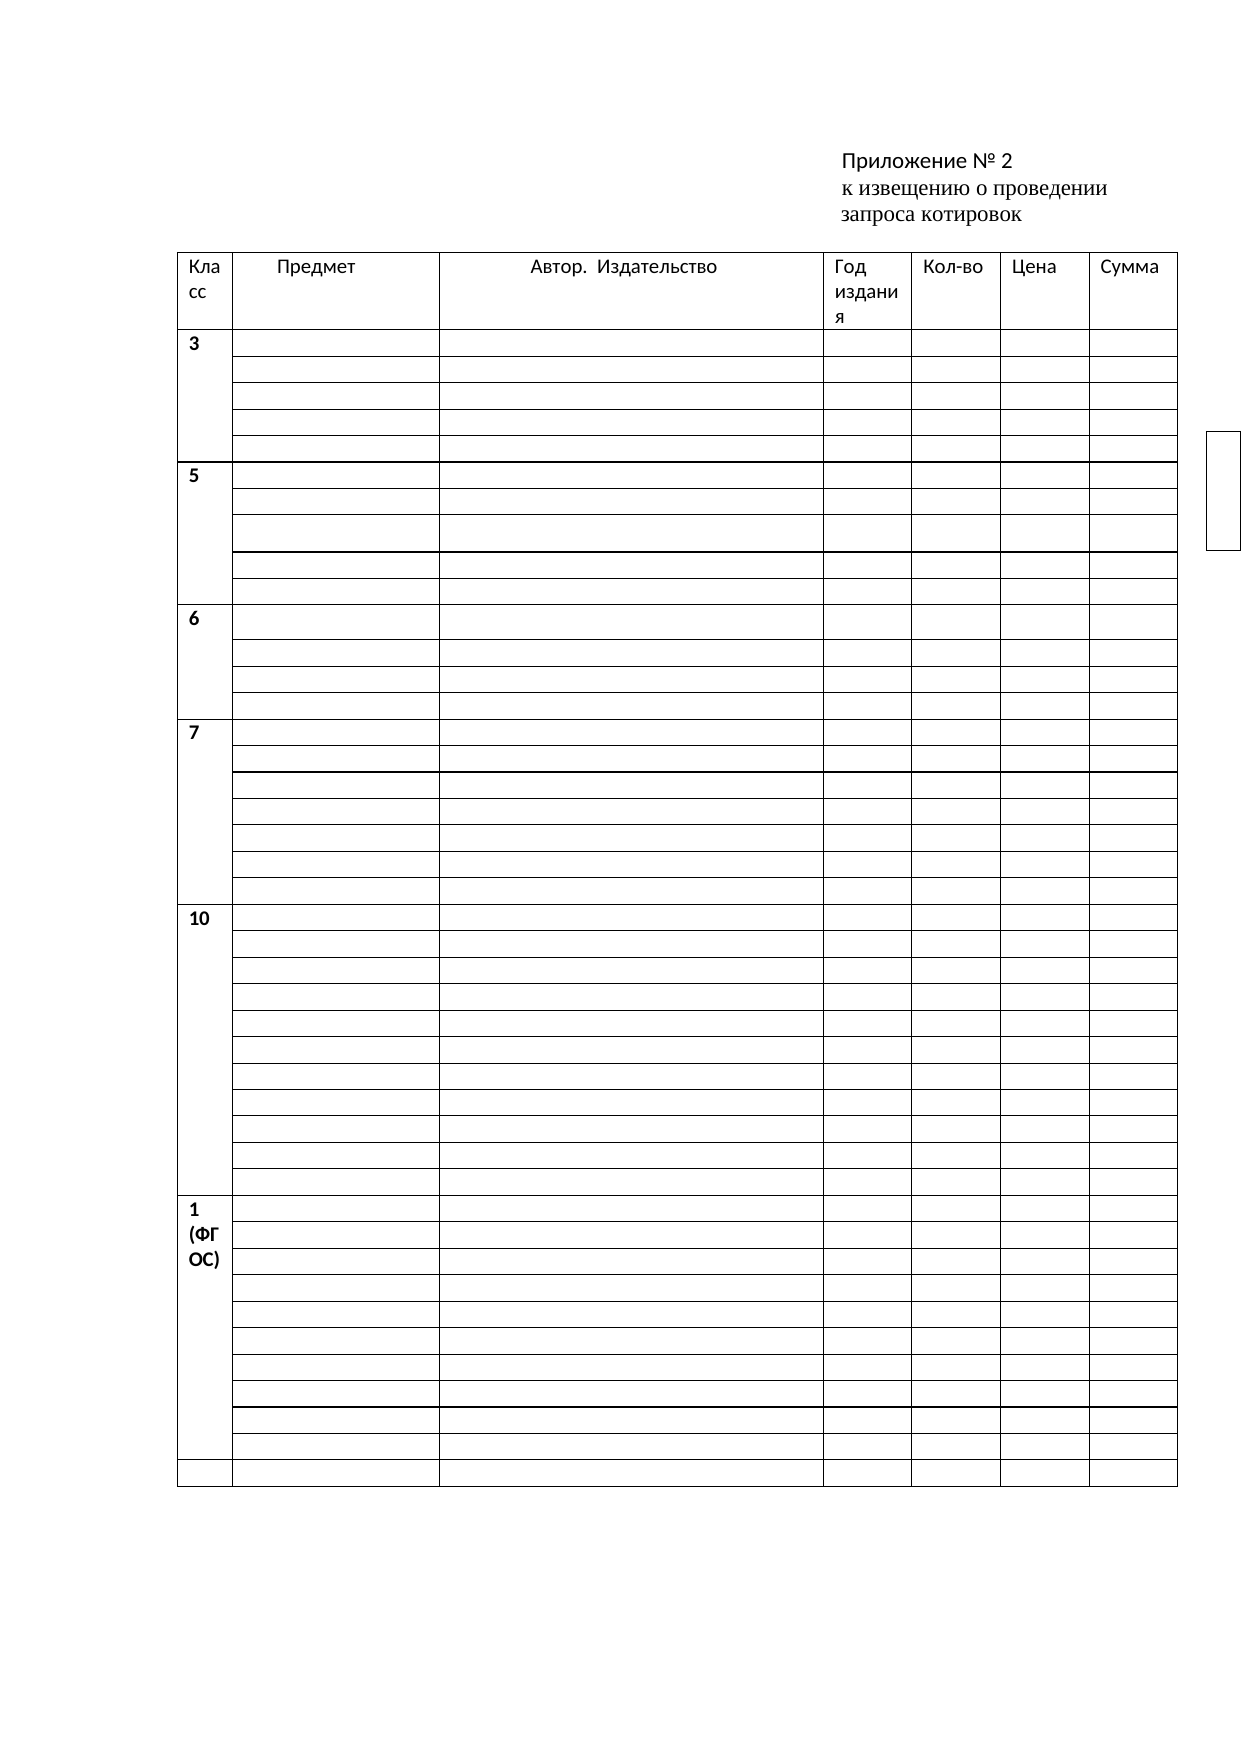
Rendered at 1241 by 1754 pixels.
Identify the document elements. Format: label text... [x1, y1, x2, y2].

table_cell [1090, 1355, 1177, 1380]
table_cell [440, 640, 823, 666]
table_cell [912, 1222, 1000, 1248]
table_cell [233, 1434, 439, 1459]
table_cell [912, 1090, 1000, 1115]
table_cell [824, 746, 911, 771]
table_cell [912, 1116, 1000, 1142]
table_cell [1090, 1143, 1177, 1168]
table_cell [824, 640, 911, 666]
table_cell [824, 410, 911, 435]
table_cell [1090, 720, 1177, 745]
table_cell [1001, 383, 1089, 408]
table_cell [824, 852, 911, 877]
table_header Предмет [233, 253, 439, 329]
table_cell [1090, 1222, 1177, 1248]
table_cell [1001, 958, 1089, 983]
table_cell 1 (ФГОС) [178, 1196, 232, 1459]
table_cell [233, 931, 439, 957]
table_cell [824, 553, 911, 578]
table_cell [233, 1143, 439, 1168]
table_cell [233, 746, 439, 771]
table_cell [912, 605, 1000, 639]
table_cell [1090, 1037, 1177, 1062]
table_cell [824, 667, 911, 692]
table_cell [1090, 383, 1177, 408]
table_cell [1001, 410, 1089, 435]
table_cell [912, 1460, 1000, 1486]
text к извещению о проведении [842, 174, 1152, 201]
table_cell [233, 383, 439, 408]
table_cell [912, 905, 1000, 930]
table_cell [440, 1116, 823, 1142]
table_cell [233, 1249, 439, 1274]
table_cell [912, 489, 1000, 514]
table_cell [1001, 579, 1089, 604]
table_cell [440, 489, 823, 514]
table_cell 7 [178, 720, 232, 904]
table_cell [440, 515, 823, 551]
text запроса котировок [177, 201, 1152, 227]
table_cell [440, 330, 823, 356]
table_cell [233, 553, 439, 578]
table_cell [440, 579, 823, 604]
table_cell 6 [178, 605, 232, 718]
table_cell [912, 1275, 1000, 1301]
table_cell [440, 667, 823, 692]
table_cell [1090, 799, 1177, 824]
table_cell [912, 1064, 1000, 1089]
table_cell [440, 605, 823, 639]
table_cell [233, 1460, 439, 1486]
table_cell [1001, 667, 1089, 692]
table_cell [1090, 1381, 1177, 1406]
table_header Сумма [1090, 253, 1177, 329]
table_cell [233, 984, 439, 1009]
table_cell [1090, 1275, 1177, 1301]
table_cell [233, 1169, 439, 1195]
table_cell [233, 515, 439, 551]
table_cell [233, 720, 439, 745]
table_cell [233, 1302, 439, 1327]
table_cell [1001, 984, 1089, 1009]
table_header [1207, 432, 1240, 549]
table_cell [233, 825, 439, 851]
table_cell [233, 799, 439, 824]
table_cell [1001, 1011, 1089, 1036]
table_cell [440, 1328, 823, 1353]
table_cell [440, 1037, 823, 1062]
table_cell [440, 553, 823, 578]
table_cell [440, 1011, 823, 1036]
table_cell [233, 958, 439, 983]
table_cell [440, 931, 823, 957]
table_cell [912, 693, 1000, 718]
table_cell [1001, 1090, 1089, 1115]
table_cell [233, 605, 439, 639]
table_cell [912, 1302, 1000, 1327]
table_cell [1090, 773, 1177, 798]
table_cell [233, 1408, 439, 1433]
table_cell [440, 410, 823, 435]
table_cell [824, 1169, 911, 1195]
table_cell [1001, 515, 1089, 551]
table_cell [440, 720, 823, 745]
table_cell [824, 1460, 911, 1486]
table_cell [912, 720, 1000, 745]
table_cell [912, 1143, 1000, 1168]
table_cell [912, 410, 1000, 435]
table_cell [912, 1408, 1000, 1433]
table_cell [1001, 1408, 1089, 1433]
table_cell [912, 931, 1000, 957]
table_cell [233, 330, 439, 356]
table_cell [912, 357, 1000, 382]
table_cell [1090, 1116, 1177, 1142]
table_cell [233, 1355, 439, 1380]
table_header Год издания [824, 253, 911, 329]
table_cell [1001, 931, 1089, 957]
table_cell [1001, 746, 1089, 771]
table_cell [233, 1222, 439, 1248]
table_cell [1001, 1460, 1089, 1486]
table_cell [912, 1249, 1000, 1274]
table_cell [1090, 1302, 1177, 1327]
table_cell [233, 1011, 439, 1036]
table_cell [1001, 825, 1089, 851]
table_cell [824, 1037, 911, 1062]
table_cell [824, 1116, 911, 1142]
table_cell [1090, 746, 1177, 771]
table_cell [1090, 1249, 1177, 1274]
table_cell [440, 958, 823, 983]
table_cell [824, 799, 911, 824]
table_cell [1001, 1302, 1089, 1327]
table_cell [824, 1143, 911, 1168]
table_cell [824, 878, 911, 904]
table_cell [440, 436, 823, 461]
table_cell [1001, 905, 1089, 930]
table_cell [233, 905, 439, 930]
table_cell [824, 436, 911, 461]
table_cell [1090, 1090, 1177, 1115]
table_cell [233, 852, 439, 877]
table_cell [1001, 553, 1089, 578]
table_cell [1001, 720, 1089, 745]
table_cell [440, 773, 823, 798]
table_cell [912, 330, 1000, 356]
table_cell [824, 1328, 911, 1353]
table_cell [440, 746, 823, 771]
table_cell [233, 1381, 439, 1406]
table_cell [824, 579, 911, 604]
table_cell [440, 1408, 823, 1433]
table_cell [440, 1460, 823, 1486]
table_cell [1001, 463, 1089, 488]
table_cell [233, 1090, 439, 1115]
table_cell [1090, 958, 1177, 983]
table_cell [440, 984, 823, 1009]
table_cell [440, 1222, 823, 1248]
table_cell [1001, 1275, 1089, 1301]
table_cell [440, 1302, 823, 1327]
table_cell [912, 958, 1000, 983]
table_cell [1090, 436, 1177, 461]
table_cell [1001, 1037, 1089, 1062]
table_cell [233, 773, 439, 798]
table_cell [824, 1355, 911, 1380]
table_cell [912, 463, 1000, 488]
table_cell [1001, 878, 1089, 904]
table_cell [1001, 640, 1089, 666]
table_cell [912, 1381, 1000, 1406]
table_cell [824, 489, 911, 514]
table_cell [440, 383, 823, 408]
table_cell [824, 1408, 911, 1433]
table_cell [440, 825, 823, 851]
table_cell [1090, 410, 1177, 435]
table_cell [233, 1037, 439, 1062]
table_cell [912, 1037, 1000, 1062]
table_cell [824, 1064, 911, 1089]
table_cell [1090, 553, 1177, 578]
table_cell [440, 852, 823, 877]
table_cell [824, 1249, 911, 1274]
text Приложение № 2 [842, 118, 1152, 174]
table_cell [1090, 357, 1177, 382]
table_cell [824, 1090, 911, 1115]
table_cell [233, 357, 439, 382]
table_cell [233, 489, 439, 514]
table_header Автор. Издательство [440, 253, 823, 329]
table_cell [440, 1143, 823, 1168]
table_cell [1090, 1408, 1177, 1433]
table_cell [824, 720, 911, 745]
table_cell [440, 1249, 823, 1274]
table_cell [1001, 1381, 1089, 1406]
table_cell [824, 1302, 911, 1327]
table_cell [912, 667, 1000, 692]
table_cell [912, 1011, 1000, 1036]
table_cell [1001, 693, 1089, 718]
table_cell [1001, 1355, 1089, 1380]
table_cell [440, 1196, 823, 1221]
table_cell [1001, 1169, 1089, 1195]
table_cell [1001, 1434, 1089, 1459]
table_cell [440, 1355, 823, 1380]
table_cell [233, 1275, 439, 1301]
table_cell [1001, 799, 1089, 824]
table_cell [1090, 1196, 1177, 1221]
table_cell [912, 852, 1000, 877]
table_cell [1090, 1169, 1177, 1195]
table_cell [824, 515, 911, 551]
table_cell [1090, 878, 1177, 904]
table_cell [1001, 852, 1089, 877]
table_cell [1090, 515, 1177, 551]
table_cell [1001, 1116, 1089, 1142]
table_cell [912, 825, 1000, 851]
table_cell [1001, 357, 1089, 382]
table_cell [912, 436, 1000, 461]
table_cell [440, 905, 823, 930]
table_cell [233, 667, 439, 692]
table_cell [440, 1381, 823, 1406]
table_cell [824, 1011, 911, 1036]
table_cell [233, 1116, 439, 1142]
table_cell [1090, 931, 1177, 957]
table_cell [912, 773, 1000, 798]
table_cell [1090, 640, 1177, 666]
table_cell [233, 1064, 439, 1089]
table_cell [440, 1064, 823, 1089]
table_cell [233, 436, 439, 461]
table_cell [1090, 667, 1177, 692]
table_cell [1090, 1328, 1177, 1353]
table_cell [233, 640, 439, 666]
table_cell [1090, 489, 1177, 514]
table_cell [1001, 1222, 1089, 1248]
table_cell 3 [178, 330, 232, 461]
table_cell [912, 984, 1000, 1009]
table_cell [824, 1434, 911, 1459]
table_cell 5 [178, 463, 232, 604]
table_cell [1001, 1249, 1089, 1274]
table_cell [1090, 579, 1177, 604]
table_cell [824, 958, 911, 983]
table_cell [1090, 463, 1177, 488]
table_cell [824, 905, 911, 930]
table_cell [233, 1196, 439, 1221]
table_cell [1090, 1434, 1177, 1459]
table_cell [440, 878, 823, 904]
table_cell [824, 773, 911, 798]
table_cell [824, 1275, 911, 1301]
table_cell [233, 878, 439, 904]
table_cell [233, 410, 439, 435]
table_cell [824, 1381, 911, 1406]
table_cell [824, 383, 911, 408]
table_cell [1090, 693, 1177, 718]
table_cell [233, 1328, 439, 1353]
table_cell [1090, 852, 1177, 877]
table_cell [1001, 773, 1089, 798]
table_cell [1001, 330, 1089, 356]
table_header Класс [178, 253, 232, 329]
table_cell [1090, 330, 1177, 356]
table_cell [912, 1328, 1000, 1353]
table_cell [178, 1460, 232, 1486]
table_cell [912, 515, 1000, 551]
table_cell [1001, 605, 1089, 639]
table_cell [1001, 1328, 1089, 1353]
table_cell [1001, 436, 1089, 461]
table_cell [912, 746, 1000, 771]
table_cell [824, 984, 911, 1009]
table_cell [912, 1169, 1000, 1195]
table_cell [440, 1169, 823, 1195]
table_cell [1090, 1011, 1177, 1036]
table_cell [824, 1222, 911, 1248]
table_cell [912, 1196, 1000, 1221]
table_cell [1001, 1196, 1089, 1221]
table_cell [912, 799, 1000, 824]
table_cell [233, 693, 439, 718]
table_cell [912, 1434, 1000, 1459]
table_cell [1090, 905, 1177, 930]
table_cell [1090, 605, 1177, 639]
table_cell [912, 1355, 1000, 1380]
table_cell [1001, 1064, 1089, 1089]
table_cell [1090, 825, 1177, 851]
table_cell [1090, 1064, 1177, 1089]
table_cell [1090, 984, 1177, 1009]
table_cell [1090, 1460, 1177, 1486]
table_cell [440, 357, 823, 382]
table_cell [824, 357, 911, 382]
table_cell [233, 579, 439, 604]
table_cell [824, 825, 911, 851]
table_cell [824, 931, 911, 957]
table_cell [912, 878, 1000, 904]
table_cell [912, 383, 1000, 408]
table_cell [1001, 1143, 1089, 1168]
table_header Цена [1001, 253, 1089, 329]
table_cell [912, 640, 1000, 666]
table_cell [824, 1196, 911, 1221]
table_cell [912, 553, 1000, 578]
table_cell [440, 1090, 823, 1115]
table_cell [912, 579, 1000, 604]
table_cell [233, 463, 439, 488]
table_cell [440, 463, 823, 488]
table_cell [824, 605, 911, 639]
table_cell [440, 1275, 823, 1301]
table_cell [440, 799, 823, 824]
table_cell [824, 693, 911, 718]
table_cell [440, 1434, 823, 1459]
table_cell [440, 693, 823, 718]
table_cell 10 [178, 905, 232, 1195]
table_cell [824, 330, 911, 356]
table_cell [1001, 489, 1089, 514]
table_header Кол-во [912, 253, 1000, 329]
table_cell [824, 463, 911, 488]
